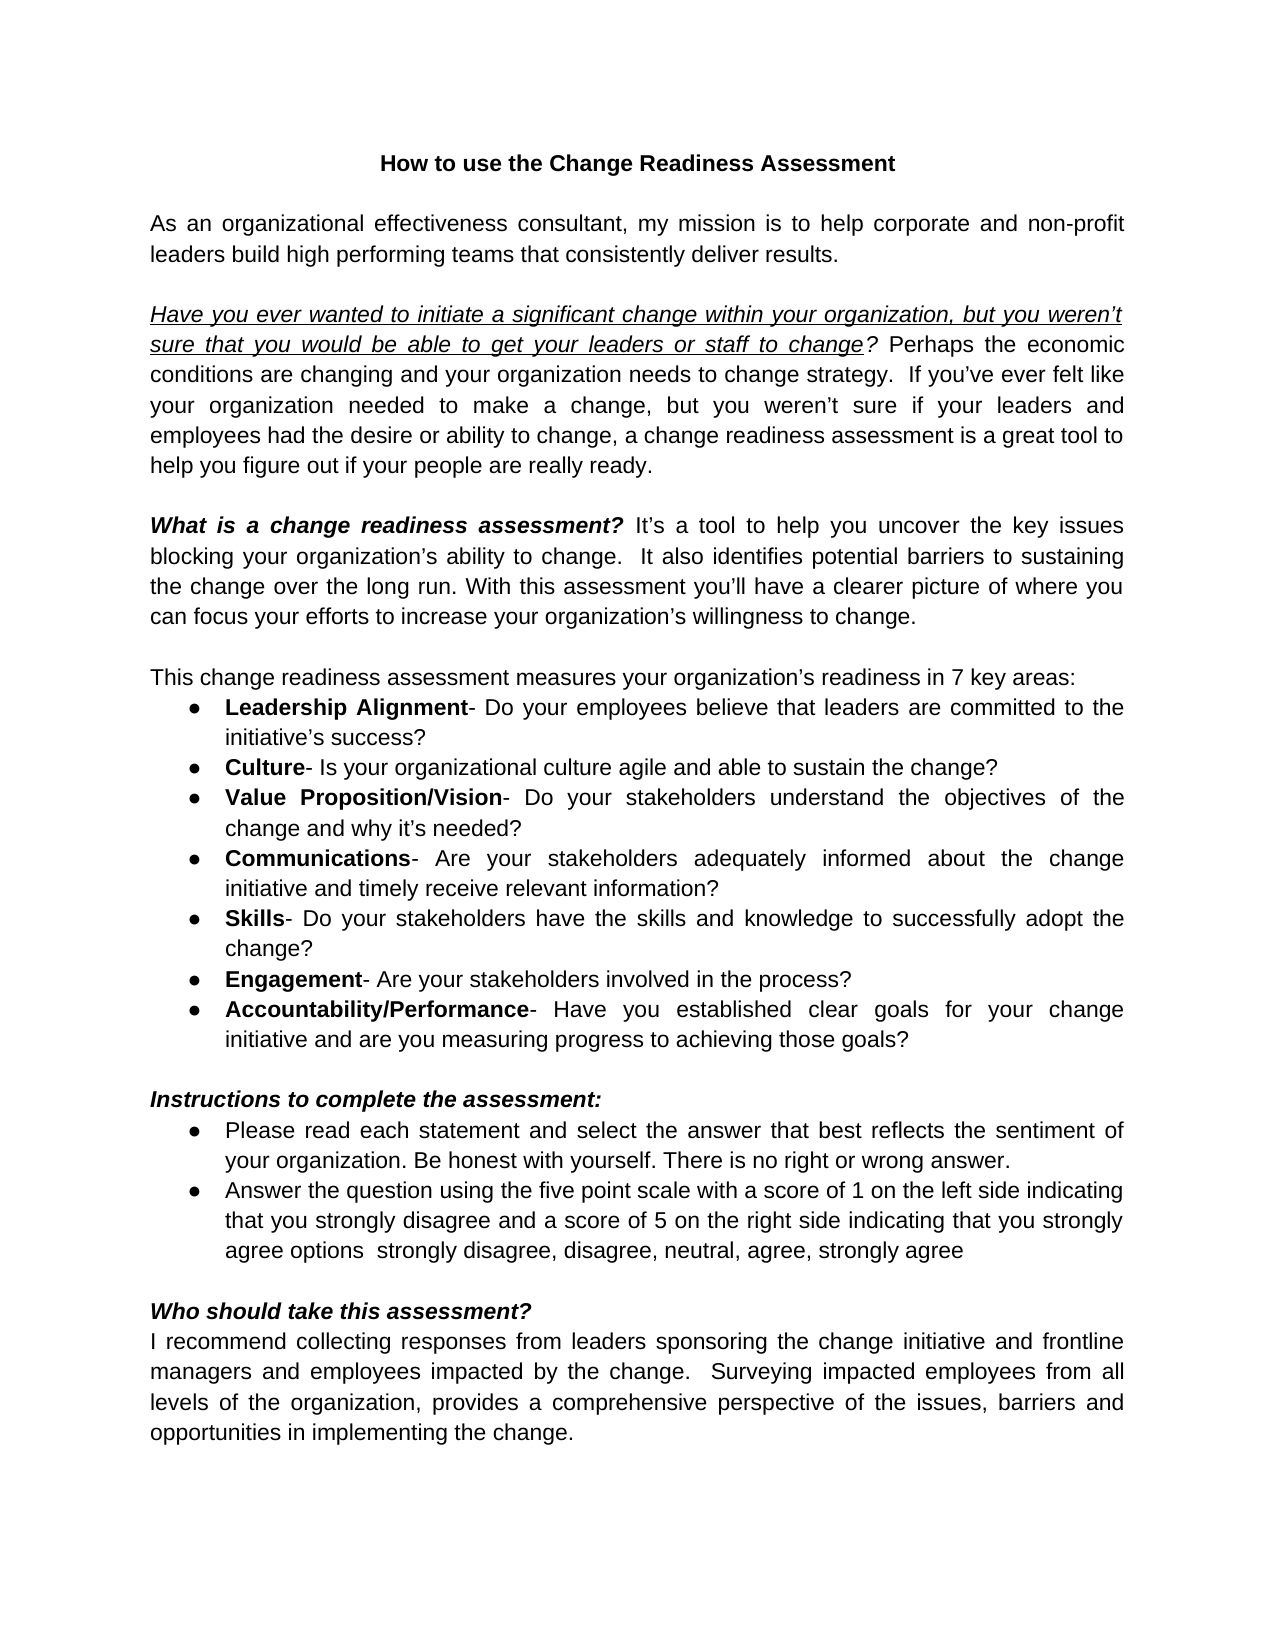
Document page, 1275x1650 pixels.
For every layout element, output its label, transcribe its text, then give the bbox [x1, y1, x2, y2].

list Skills- Do your stakeholders have the skills and knowledge to successfully adopt the change? [187, 905, 1125, 962]
text What is a change readiness assessment? It’s a tool to help you uncover the key issues blocking your organization’s ability to change. It also identifies potential barriers to sustaining the change over the long run. With this assessment you’ll have a clearer picture of where you can focus your efforts to increase your organization’s willingness to change. [150, 512, 1125, 629]
text Who should take this assessment? [150, 1298, 1125, 1324]
list Accountability/Performance- Have you established clear goals for your change initiative and are you measuring progress to achieving those goals? [187, 996, 1125, 1052]
list Please read each statement and select the answer that best reflects the sentiment of your organization. Be honest with yourself. There is no right or wrong answer. [187, 1117, 1125, 1173]
text Have you ever wanted to initiate a significant change within your organization, but you weren’t sure that you would be able to get your leaders or staff to change? Perhaps the economic conditions are changing and your organization needs to change strategy. If you’ve ever felt like your organization needed to make a change, but you weren’t sure if your leaders and employees had the desire or ability to change, a change readiness assessment is a great tool to help you figure out if your people are really ready. [150, 301, 1125, 478]
list Engagement- Are your stakeholders involved in the process? [187, 966, 1125, 992]
list Answer the question using the five point scale with a score of 1 on the left side indicating that you strongly disagree and a score of 5 on the right side indicating that you strongly agree options strongly disagree, disagree, neutral, agree, strongly agree [187, 1177, 1125, 1264]
text As an organizational effectiveness consultant, my mission is to help corporate and non-profit leaders build high performing teams that consistently deliver results. [150, 210, 1125, 267]
text Instructions to complete the assessment: [150, 1086, 1125, 1113]
text I recommend collecting responses from leaders sponsoring the change initiative and frontline managers and employees impacted by the change. Surveying impacted employees from all levels of the organization, provides a comprehensive perspective of the issues, barriers and opportunities in implementing the change. [150, 1328, 1125, 1445]
list Value Proposition/Vision- Do your stakeholders understand the objectives of the change and why it’s needed? [187, 784, 1125, 841]
list Leadership Alignment- Do your employees believe that leaders are committed to the initiative’s success? [187, 694, 1125, 750]
list Communications- Are your stakeholders adequately informed about the change initiative and timely receive relevant information? [187, 845, 1125, 901]
text This change readiness assessment measures your organization’s readiness in 7 key areas: [150, 663, 1125, 690]
text How to use the Change Readiness Assessment [150, 150, 1125, 176]
list Culture- Is your organizational culture agile and able to sustain the change? [187, 754, 1125, 781]
